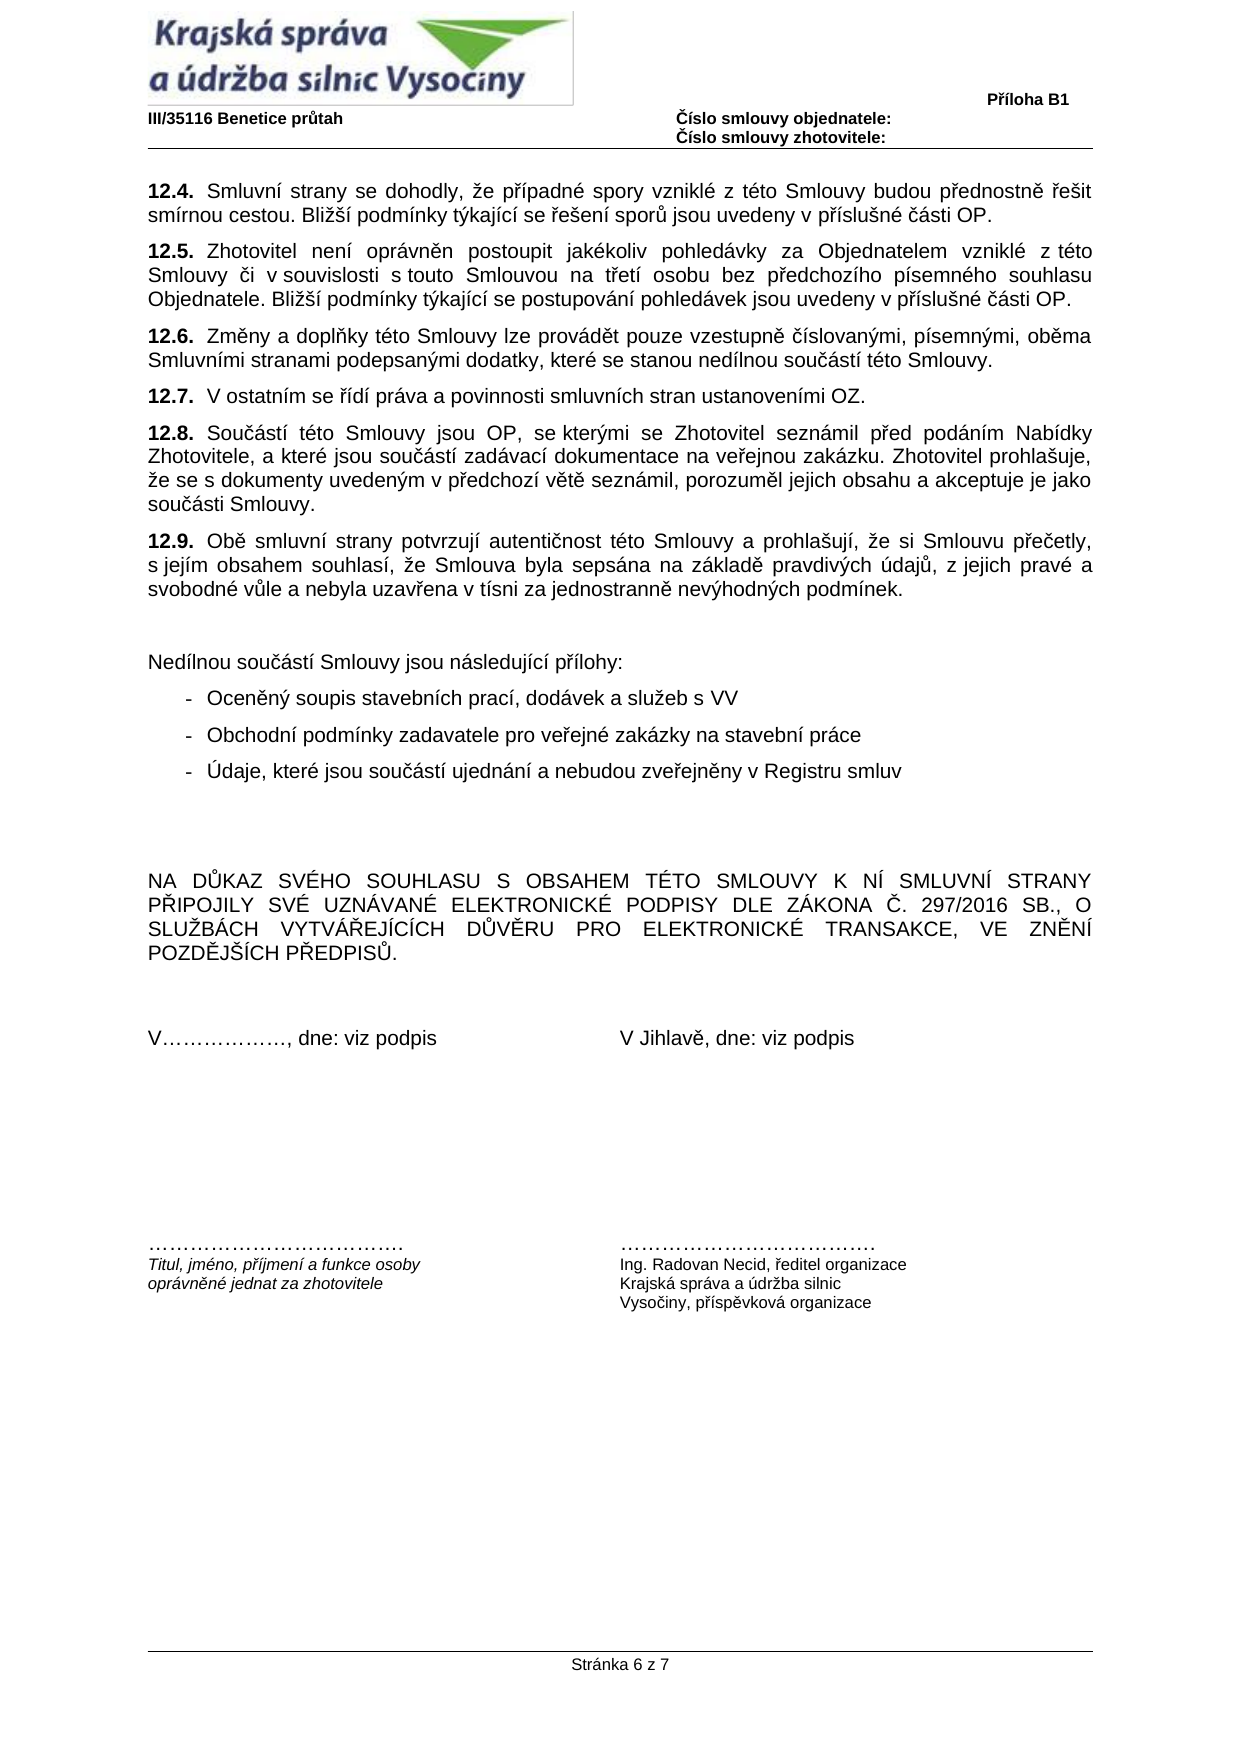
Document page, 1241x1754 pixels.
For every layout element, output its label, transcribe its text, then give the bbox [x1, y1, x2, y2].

list Zhotovitel není oprávněn postoupit jakékoliv pohledávky za Objednatelem vzniklé z této Smlouvy či v souvislosti s touto Smlouvou na třetí osobu bez předchozího písemného souhlasu Objednatele. Bližší podmínky týkající se postupování pohledávek jsou uvedeny v příslušné části OP. [148, 239, 1093, 311]
table_header V………………, dne: viz podpis [136, 1014, 608, 1063]
table_cell ………………………………. Ing. Radovan Necid, ředitel organizace Krajská správa a údržba silnic Vysočiny, příspěvková organizace [608, 1063, 1080, 1312]
table_cell ………………………………. Titul, jméno, příjmení a funkce osoby oprávněné jednat za zhotovitele [136, 1063, 608, 1312]
list Smluvní strany se dohodly, že případné spory vzniklé z této Smlouvy budou přednostně řešit smírnou cestou. Bližší podmínky týkající se řešení sporů jsou uvedeny v příslušné části OP. [148, 179, 1093, 227]
picture [147, 11, 574, 107]
list Údaje, které jsou součástí ujednání a nebudou zveřejněny v Registru smluv [185, 759, 1093, 783]
list Oceněný soupis stavebních prací, dodávek a služeb s VV [185, 686, 1093, 710]
list Součástí této Smlouvy jsou OP, se kterými se Zhotovitel seznámil před podáním Nabídky Zhotovitele, a které jsou součástí zadávací dokumentace na veřejnou zakázku. Zhotovitel prohlašuje, že se s dokumenty uvedeným v předchozí větě seznámil, porozuměl jejich obsahu a akceptuje je jako součásti Smlouvy. [148, 420, 1093, 516]
text NA DŮKAZ SVÉHO SOUHLASU S OBSAHEM TÉTO smlouvy K NÍ SMLUVNÍ STRANY PŘIPOJILY SVÉ UZNÁVANÉ ELEKTRONICKÉ PODPISY DLE ZÁKONA Č. 297/2016 SB., O SLUŽBÁCH VYTVÁŘEJÍCÍCH DŮVĚRU PRO ELEKTRONICKÉ TRANSAKCE, VE ZNĚNÍ POZDĚJŠÍCH PŘEDPISŮ. [148, 869, 1093, 965]
table_header V Jihlavě, dne: viz podpis [608, 1014, 1080, 1063]
text Nedílnou součástí Smlouvy jsou následující přílohy: [148, 649, 1093, 673]
list Změny a doplňky této Smlouvy lze provádět pouze vzestupně číslovanými, písemnými, oběma Smluvními stranami podepsanými dodatky, které se stanou nedílnou součástí této Smlouvy. [148, 323, 1093, 371]
list Obě smluvní strany potvrzují autentičnost této Smlouvy a prohlašují, že si Smlouvu přečetly, s jejím obsahem souhlasí, že Smlouva byla sepsána na základě pravdivých údajů, z jejich pravé a svobodné vůle a nebyla uzavřena v tísni za jednostranně nevýhodných podmínek. [148, 529, 1093, 601]
list V ostatním se řídí práva a povinnosti smluvních stran ustanoveními OZ. [148, 384, 1093, 408]
list Obchodní podmínky zadavatele pro veřejné zakázky na stavební práce [185, 723, 1093, 747]
